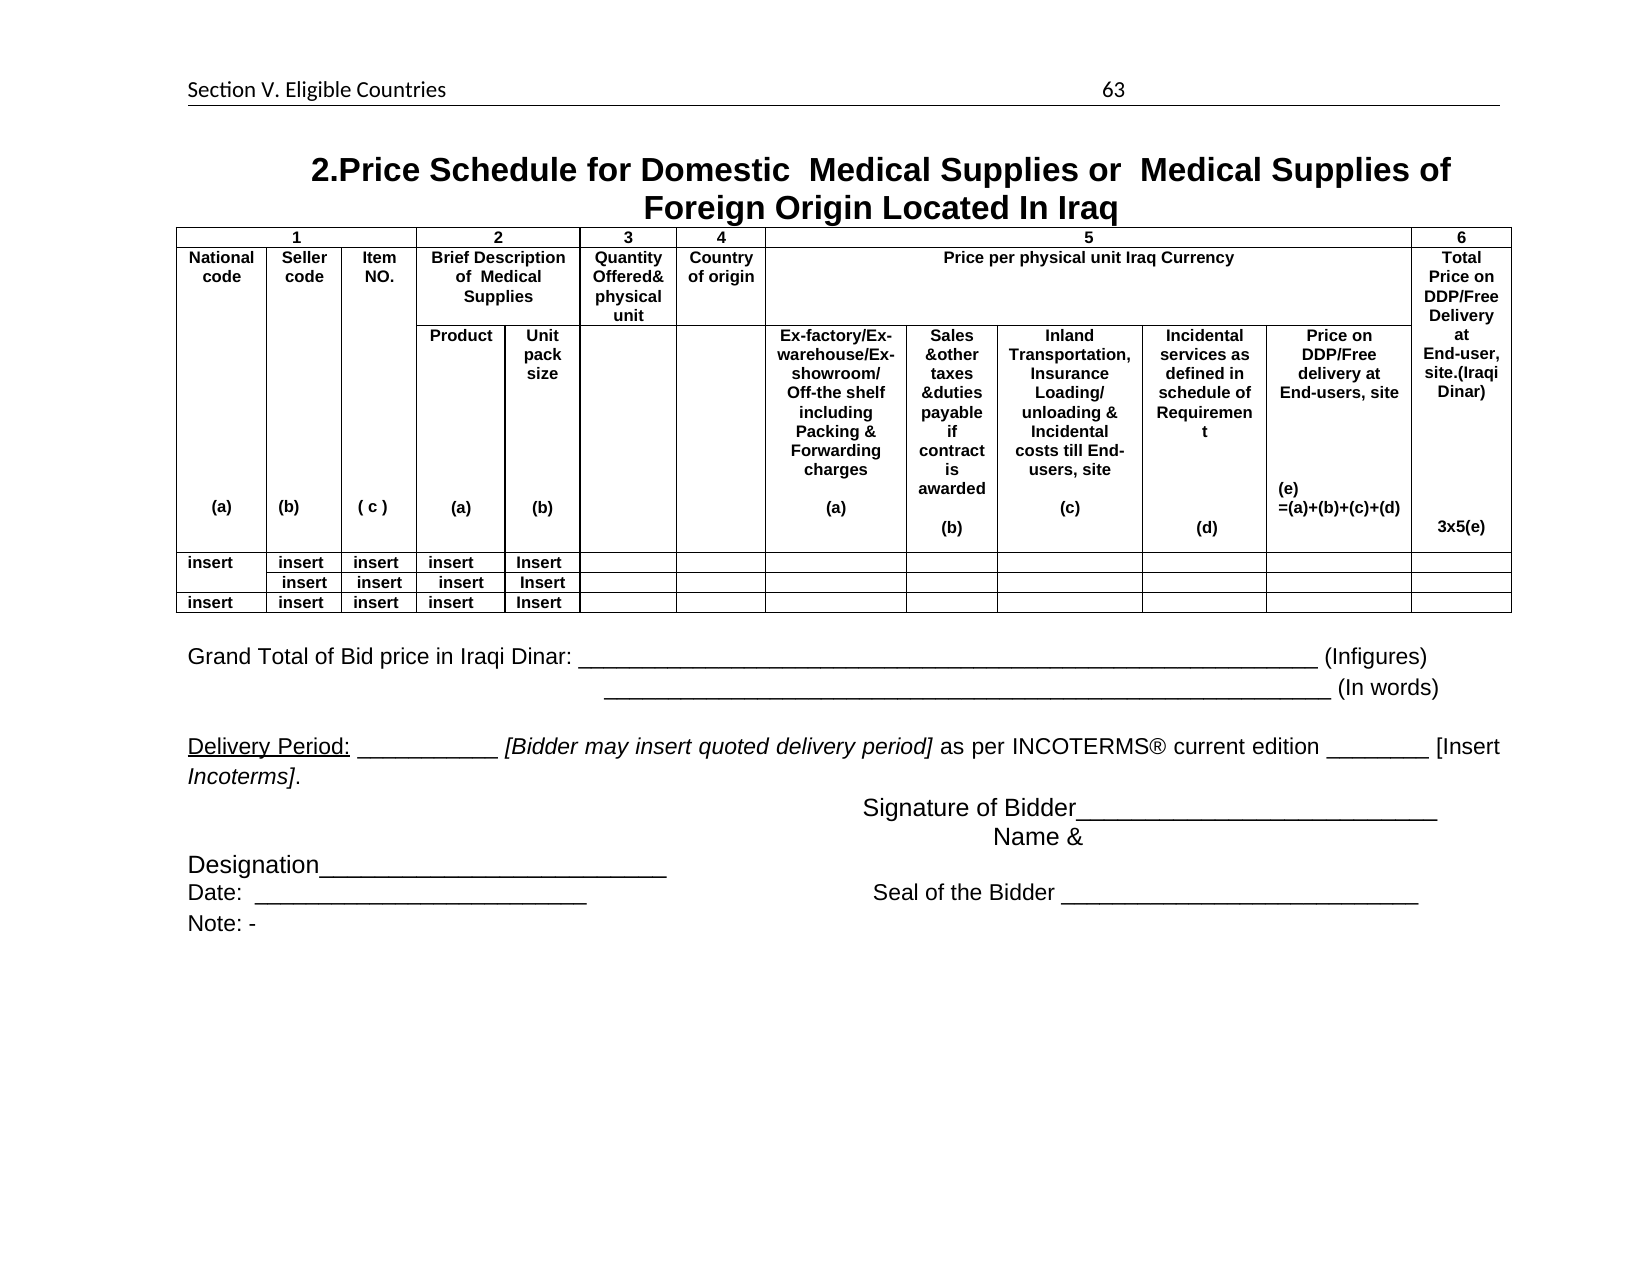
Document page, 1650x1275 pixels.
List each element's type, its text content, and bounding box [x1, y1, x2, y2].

table_cell [766, 593, 906, 612]
table_cell [998, 573, 1142, 592]
table_cell Ex-factory/Ex-warehouse/Ex-showroom/ Off-the shelf including Packing & Forwarding charges (a) [766, 326, 906, 552]
table_cell [1412, 593, 1511, 612]
table_cell [677, 593, 765, 612]
text Name & Designation_________________________ [187, 822, 1500, 879]
table_cell Unit pack size (b) [506, 326, 579, 552]
table_cell Brief Description of Medical Supplies [417, 248, 579, 325]
table_cell Sales &other taxes &duties payable if contract is awarded (b) [907, 326, 997, 552]
table_cell [1143, 573, 1266, 592]
table_cell [581, 326, 676, 552]
table_cell [1412, 553, 1511, 572]
table_cell [1267, 573, 1411, 592]
table_cell National code (a) [177, 248, 266, 552]
table_cell [581, 573, 676, 592]
text _________________________________________________________ (In words) [187, 674, 1500, 700]
table_cell [998, 593, 1142, 612]
table_cell [998, 553, 1142, 572]
table_cell Inland Transportation, Insurance Loading/ unloading & Incidental costs till End-users, site (c) [998, 326, 1142, 552]
table_cell insert [417, 573, 504, 592]
table_cell [1267, 553, 1411, 572]
table_cell insert [177, 553, 266, 592]
table_cell insert [267, 573, 341, 592]
table_cell [581, 553, 676, 572]
table_cell Incidental services as defined in schedule of Requirement (d) [1143, 326, 1266, 552]
table_cell [677, 553, 765, 572]
table_header 3 [581, 228, 676, 247]
text Note: - [187, 909, 1500, 936]
table_cell [1412, 573, 1511, 592]
table_header 1 [177, 228, 416, 247]
table_cell Insert [506, 553, 579, 572]
table_cell insert [177, 593, 266, 612]
table_cell Quantity Offered& physical unit [581, 248, 676, 325]
text Signature of Bidder__________________________ [187, 793, 1500, 822]
table_cell insert [417, 593, 504, 612]
table_cell Insert [506, 573, 579, 592]
subtitle 2.Price Schedule for Domestic Medical Supplies or Medical Supplies of Foreign Origin Located In Iraq [262, 150, 1500, 227]
table_header 4 [677, 228, 765, 247]
table_cell [907, 553, 997, 572]
table_header 5 [766, 228, 1411, 247]
table_cell [766, 573, 906, 592]
table_cell insert [342, 593, 416, 612]
table_cell [1143, 553, 1266, 572]
table_cell [907, 593, 997, 612]
text Delivery Period: ___________ [Bidder may insert quoted delivery period] as per INCOTERMS® current edition ________ [Insert Incoterms]. [187, 733, 1500, 789]
text Date: __________________________ Seal of the Bidder ____________________________ [187, 879, 1500, 906]
table_cell Insert [506, 593, 579, 612]
table_cell Total Price on DDP/Free Delivery at End-user, site.(Iraqi Dinar) 3x5(e) [1412, 248, 1511, 552]
table_cell Price per physical unit Iraq Currency [766, 248, 1411, 325]
table_header 2 [417, 228, 579, 247]
text Grand Total of Bid price in Iraqi Dinar: __________________________________________________________ (Infigures) [187, 643, 1500, 670]
table_cell [907, 573, 997, 592]
table_cell insert [417, 553, 504, 572]
table_cell Country of origin [677, 248, 765, 325]
table_cell [677, 326, 765, 552]
table_cell Price on DDP/Free delivery at End-users, site (e) =(a)+(b)+(c)+(d) [1267, 326, 1411, 552]
table_cell insert [267, 553, 341, 572]
table_header 6 [1412, 228, 1511, 247]
table_cell insert [342, 573, 416, 592]
table_cell insert [267, 593, 341, 612]
table_cell [1143, 593, 1266, 612]
table_cell Seller code (b) [267, 248, 341, 552]
table_cell Product (a) [417, 326, 504, 552]
table_cell [677, 573, 765, 592]
table_cell insert [342, 553, 416, 572]
table_cell [1267, 593, 1411, 612]
table_cell [581, 593, 676, 612]
table_cell Item NO. ( c ) [342, 248, 416, 552]
table_cell [766, 553, 906, 572]
